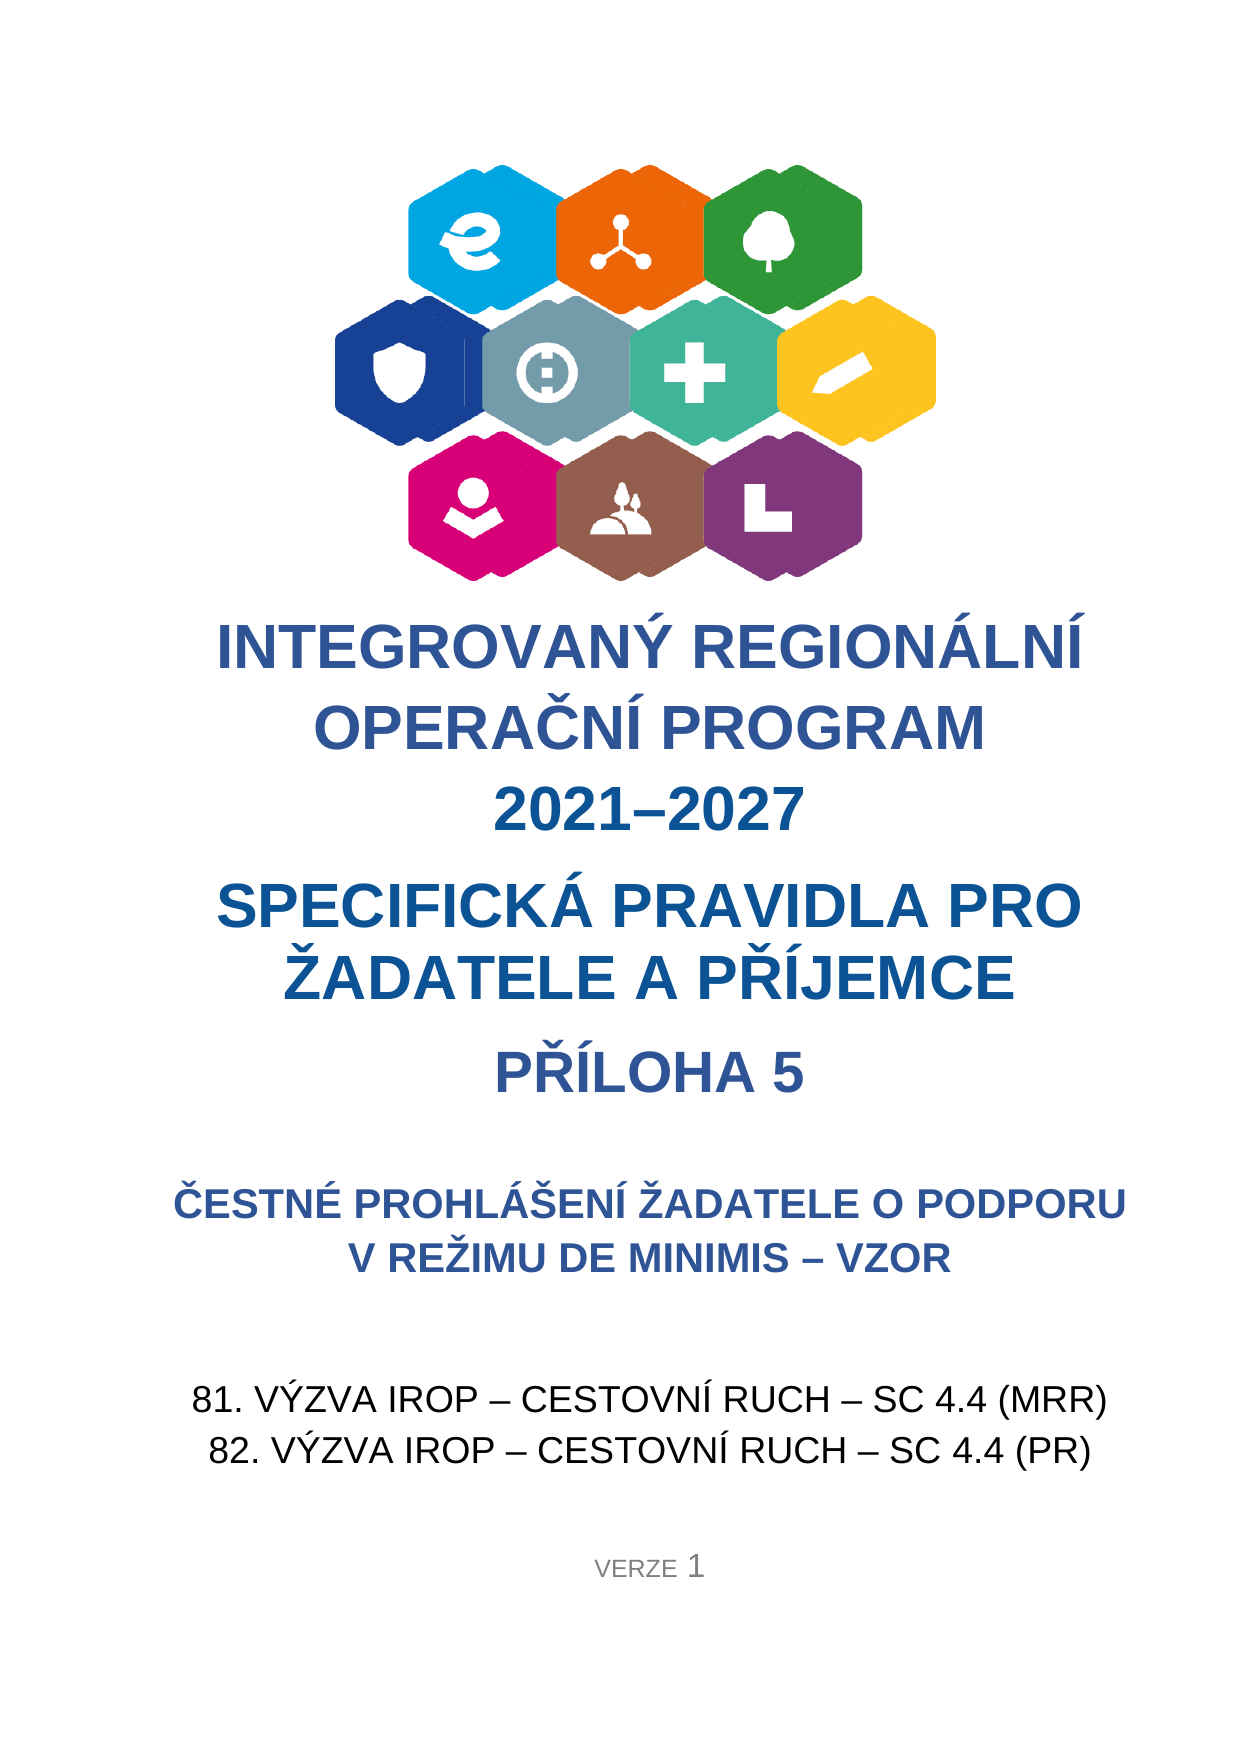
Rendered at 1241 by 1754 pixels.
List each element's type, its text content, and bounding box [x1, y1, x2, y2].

text 2021–2027 [148, 772, 1152, 844]
text ČESTNÉ PROHLÁŠENÍ ŽADATELE O PODPORU V REŽIMU DE MINIMIS – VZOR [148, 1180, 1152, 1282]
text SPECIFICKÁ PRAVIDLA PRO ŽADATELE A PŘÍJEMCE [148, 869, 1152, 1012]
text PŘÍLOHA 5 [148, 1037, 1152, 1104]
text VERZE 1 [148, 1546, 1152, 1584]
picture [306, 147, 964, 610]
text 82. VÝZVA IROP – CESTOVNÍ RUCH – SC 4.4 (PR) [148, 1429, 1152, 1472]
text 81. výzva IROP – CESTOVNÍ RUCH – SC 4.4 (MRR) [148, 1377, 1152, 1420]
